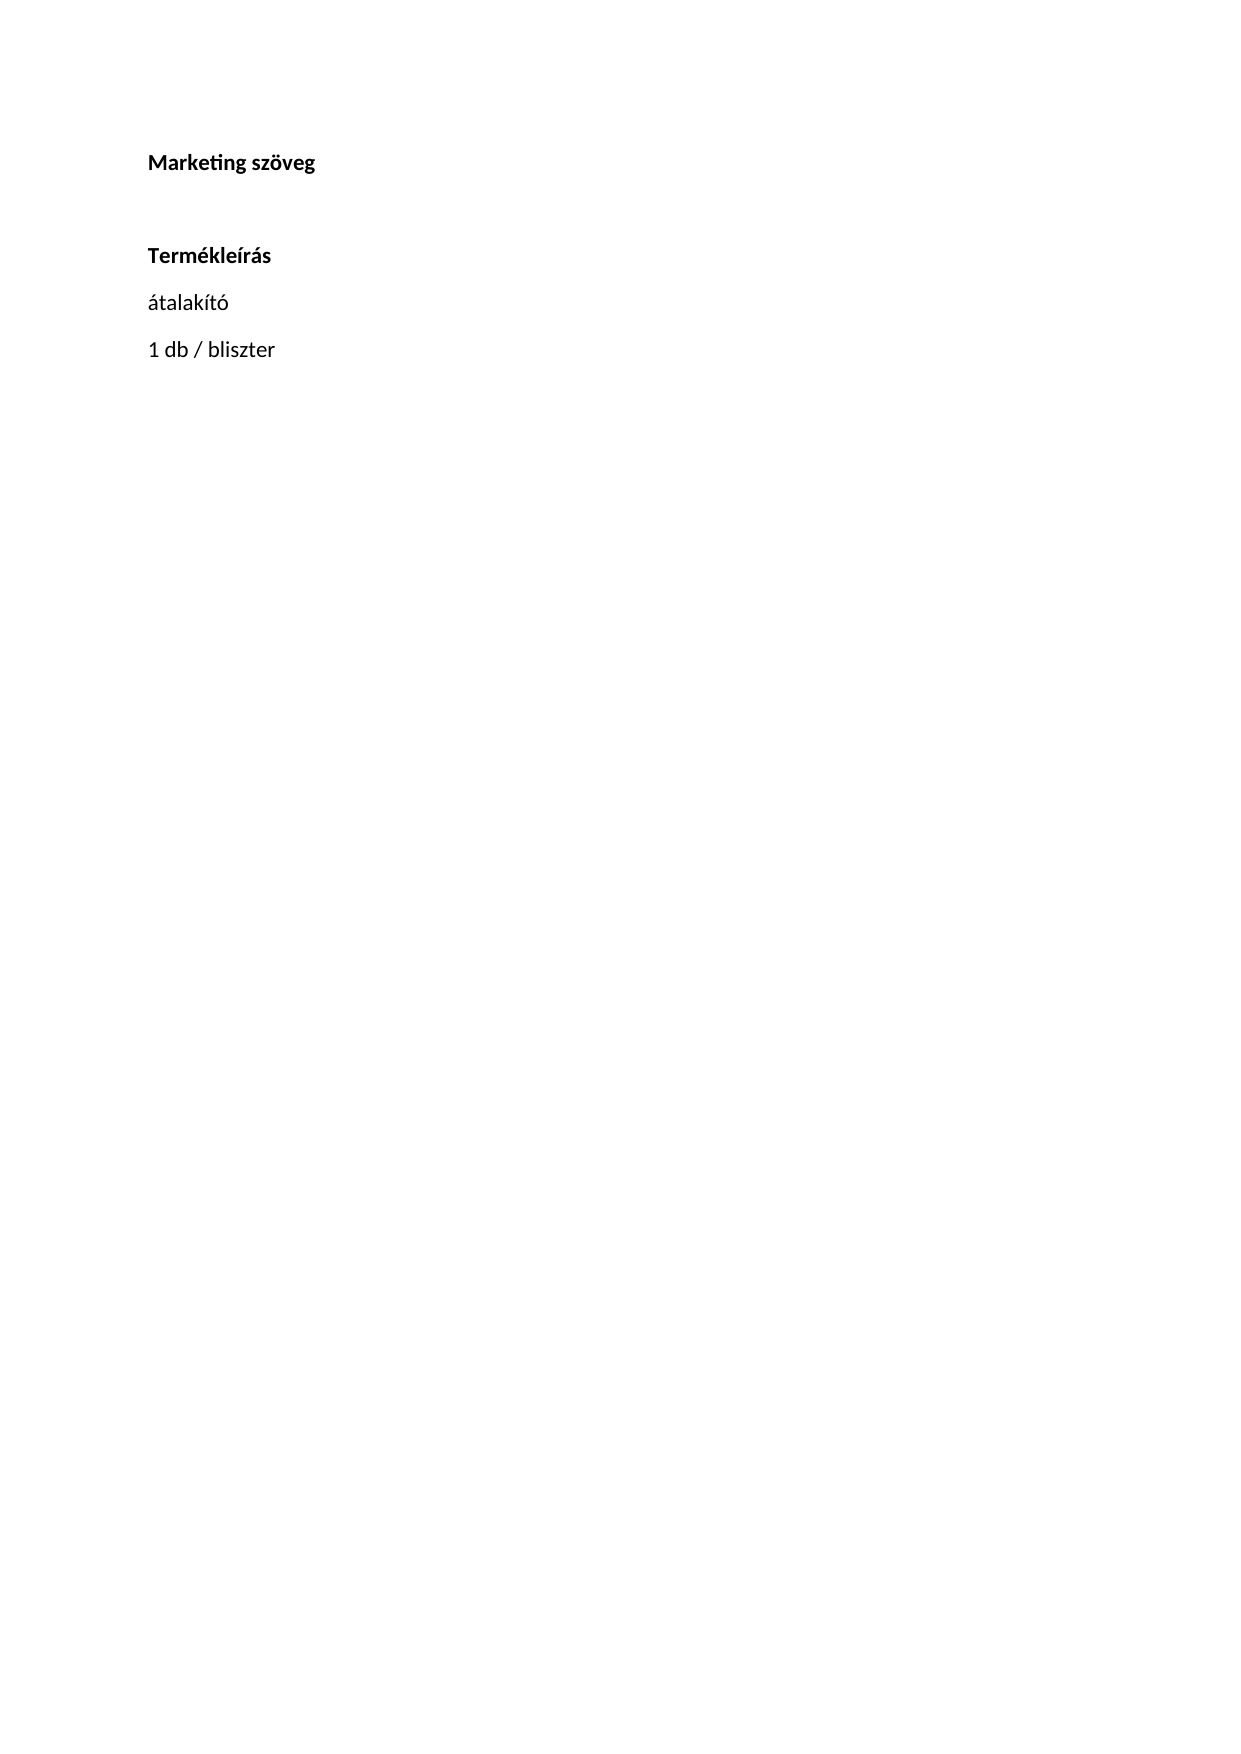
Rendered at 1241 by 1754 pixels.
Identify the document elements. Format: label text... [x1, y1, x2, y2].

text átalakító [148, 288, 1093, 316]
text Marketing szöveg [148, 148, 1093, 176]
text Termékleírás [148, 241, 1093, 269]
text 1 db / bliszter [148, 335, 1093, 363]
